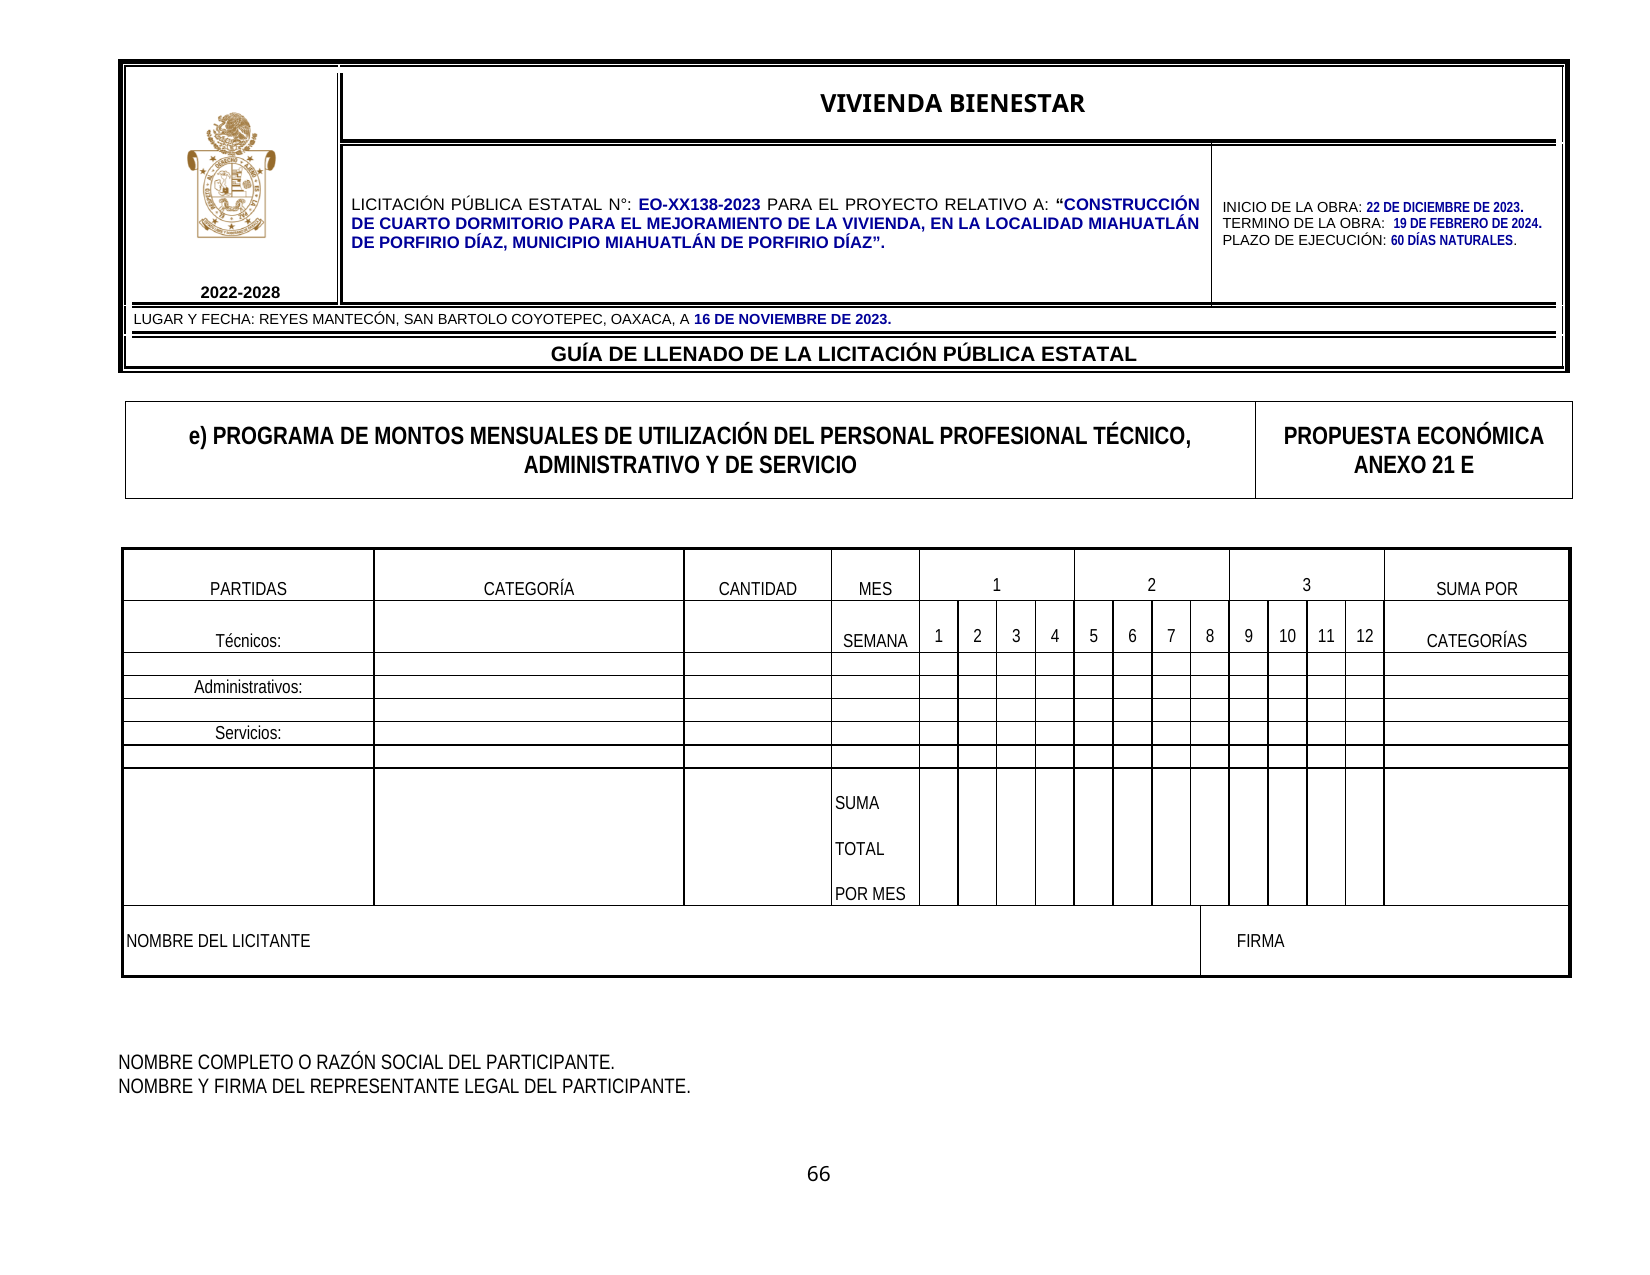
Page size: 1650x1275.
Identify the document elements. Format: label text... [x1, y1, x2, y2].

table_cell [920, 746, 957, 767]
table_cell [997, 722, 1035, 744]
text NOMBRE COMPLETO O RAZÓN SOCIAL DEL PARTICIPANTE. [118, 1050, 1519, 1074]
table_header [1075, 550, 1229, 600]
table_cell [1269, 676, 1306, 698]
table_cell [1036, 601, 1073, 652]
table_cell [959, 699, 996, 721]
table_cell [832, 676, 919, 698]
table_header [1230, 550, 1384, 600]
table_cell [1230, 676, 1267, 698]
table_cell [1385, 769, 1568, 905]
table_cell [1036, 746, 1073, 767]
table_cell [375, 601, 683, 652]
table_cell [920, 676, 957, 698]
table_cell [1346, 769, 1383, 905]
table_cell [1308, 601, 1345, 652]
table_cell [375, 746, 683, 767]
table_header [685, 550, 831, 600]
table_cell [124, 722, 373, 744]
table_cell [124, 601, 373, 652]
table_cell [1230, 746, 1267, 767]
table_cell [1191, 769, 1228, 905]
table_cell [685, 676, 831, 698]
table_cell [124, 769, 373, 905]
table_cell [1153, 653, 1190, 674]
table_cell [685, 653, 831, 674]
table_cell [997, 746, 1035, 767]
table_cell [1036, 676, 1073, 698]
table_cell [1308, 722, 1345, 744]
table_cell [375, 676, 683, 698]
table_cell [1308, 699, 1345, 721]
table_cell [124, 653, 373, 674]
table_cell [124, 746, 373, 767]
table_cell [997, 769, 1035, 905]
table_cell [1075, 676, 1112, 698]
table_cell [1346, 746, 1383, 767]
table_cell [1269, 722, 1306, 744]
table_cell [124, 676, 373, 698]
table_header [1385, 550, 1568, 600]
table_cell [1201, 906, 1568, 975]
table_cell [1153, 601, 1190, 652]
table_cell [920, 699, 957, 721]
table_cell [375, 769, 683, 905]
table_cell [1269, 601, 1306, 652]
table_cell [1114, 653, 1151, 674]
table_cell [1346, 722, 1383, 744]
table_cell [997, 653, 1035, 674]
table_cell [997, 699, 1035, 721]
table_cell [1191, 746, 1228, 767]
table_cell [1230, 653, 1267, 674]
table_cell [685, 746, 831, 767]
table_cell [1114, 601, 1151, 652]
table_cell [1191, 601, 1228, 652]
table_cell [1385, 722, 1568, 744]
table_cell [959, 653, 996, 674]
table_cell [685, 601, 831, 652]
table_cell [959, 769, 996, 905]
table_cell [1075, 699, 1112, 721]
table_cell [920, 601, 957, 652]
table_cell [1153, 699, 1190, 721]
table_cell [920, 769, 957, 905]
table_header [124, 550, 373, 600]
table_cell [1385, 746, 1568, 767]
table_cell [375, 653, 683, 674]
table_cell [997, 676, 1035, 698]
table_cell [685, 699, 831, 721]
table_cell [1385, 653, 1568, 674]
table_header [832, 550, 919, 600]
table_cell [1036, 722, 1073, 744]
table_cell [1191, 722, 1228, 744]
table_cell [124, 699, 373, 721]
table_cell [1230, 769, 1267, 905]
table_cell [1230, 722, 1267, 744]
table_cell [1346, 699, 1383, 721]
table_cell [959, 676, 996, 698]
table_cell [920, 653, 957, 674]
text NOMBRE Y FIRMA DEL REPRESENTANTE LEGAL DEL PARTICIPANTE. [118, 1074, 1519, 1098]
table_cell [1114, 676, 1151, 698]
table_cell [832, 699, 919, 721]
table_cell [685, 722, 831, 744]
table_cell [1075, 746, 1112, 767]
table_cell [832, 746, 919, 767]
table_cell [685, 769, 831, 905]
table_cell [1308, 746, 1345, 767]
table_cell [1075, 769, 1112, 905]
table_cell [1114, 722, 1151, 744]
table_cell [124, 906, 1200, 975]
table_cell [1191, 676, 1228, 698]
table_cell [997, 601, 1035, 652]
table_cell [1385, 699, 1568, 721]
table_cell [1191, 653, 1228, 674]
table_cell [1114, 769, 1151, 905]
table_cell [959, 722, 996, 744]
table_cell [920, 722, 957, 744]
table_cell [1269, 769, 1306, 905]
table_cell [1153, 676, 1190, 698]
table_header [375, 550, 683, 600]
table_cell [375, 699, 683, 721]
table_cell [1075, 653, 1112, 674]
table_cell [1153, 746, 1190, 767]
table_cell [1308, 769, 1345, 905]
picture [181, 108, 282, 241]
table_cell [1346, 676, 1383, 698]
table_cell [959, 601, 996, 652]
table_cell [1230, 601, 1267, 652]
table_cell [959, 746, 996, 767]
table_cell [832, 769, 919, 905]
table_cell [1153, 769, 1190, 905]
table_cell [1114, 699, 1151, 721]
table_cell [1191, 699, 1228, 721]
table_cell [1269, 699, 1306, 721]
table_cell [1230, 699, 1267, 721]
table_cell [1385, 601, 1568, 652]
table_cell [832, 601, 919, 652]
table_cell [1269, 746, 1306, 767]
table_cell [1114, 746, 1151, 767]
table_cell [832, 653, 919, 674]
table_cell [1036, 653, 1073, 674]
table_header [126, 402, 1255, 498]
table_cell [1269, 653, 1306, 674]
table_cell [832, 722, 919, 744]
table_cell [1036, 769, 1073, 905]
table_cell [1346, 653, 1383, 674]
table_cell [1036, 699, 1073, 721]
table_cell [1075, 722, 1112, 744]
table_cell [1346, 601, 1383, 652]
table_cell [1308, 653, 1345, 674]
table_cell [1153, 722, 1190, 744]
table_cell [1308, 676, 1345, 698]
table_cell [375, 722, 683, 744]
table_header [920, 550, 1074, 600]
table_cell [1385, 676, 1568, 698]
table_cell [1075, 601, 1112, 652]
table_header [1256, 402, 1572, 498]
